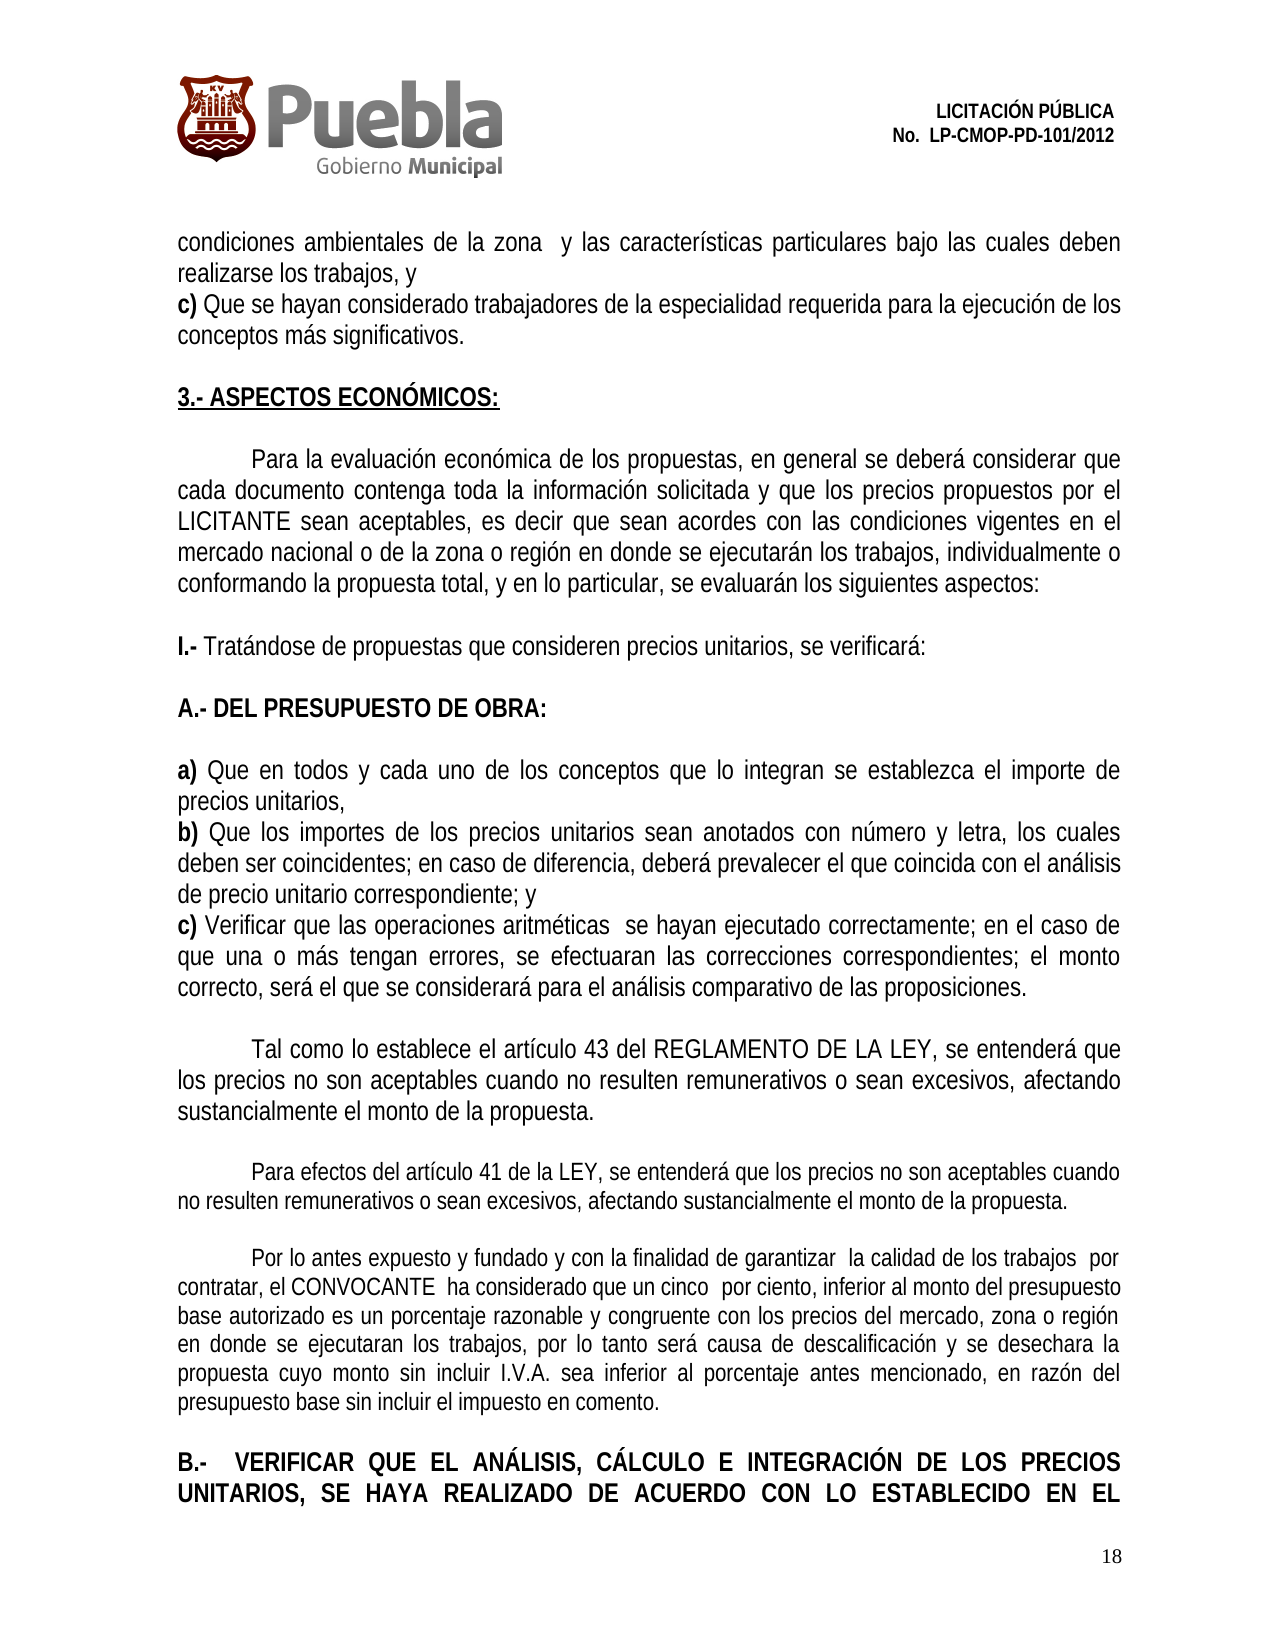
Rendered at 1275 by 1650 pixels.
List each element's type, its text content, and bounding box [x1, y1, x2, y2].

text b) Que los importes de los precios unitarios sean anotados con número y letra, los cuales deben ser coincidentes; en caso de diferencia, deberá prevalecer el que coincida con el análisis de precio unitario correspondiente; y [177, 816, 1122, 909]
picture [177, 75, 502, 178]
text Para efectos del artículo 41 de la LEY, se entenderá que los precios no son aceptables cuando no resulten remunerativos o sean excesivos, afectando sustancialmente el monto de la propuesta. [177, 1157, 1122, 1215]
text Para la evaluación económica de los propuestas, en general se deberá considerar que cada documento contenga toda la información solicitada y que los precios propuestos por el LICITANTE sean aceptables, es decir que sean acordes con las condiciones vigentes en el mercado nacional o de la zona o región en donde se ejecutarán los trabajos, individualmente o conformando la propuesta total, y en lo particular, se evaluarán los siguientes aspectos: [177, 443, 1122, 599]
text c) Verificar que las operaciones aritméticas se hayan ejecutado correctamente; en el caso de que una o más tengan errores, se efectuaran las correcciones correspondientes; el monto correcto, será el que se considerará para el análisis comparativo de las proposiciones. [177, 909, 1122, 1002]
text a) Que en todos y cada uno de los conceptos que lo integran se establezca el importe de precios unitarios, [177, 754, 1122, 816]
text c) Que se hayan considerado trabajadores de la especialidad requerida para la ejecución de los conceptos más significativos. [177, 288, 1122, 350]
text I.- Tratándose de propuestas que consideren precios unitarios, se verificará: [177, 630, 1122, 661]
text Tal como lo establece el artículo 43 del REGLAMENTO DE LA LEY, se entenderá que los precios no son aceptables cuando no resulten remunerativos o sean excesivos, afectando sustancialmente el monto de la propuesta. [177, 1033, 1122, 1126]
text Por lo antes expuesto y fundado y con la finalidad de garantizar la calidad de los trabajos por contratar, el CONVOCANTE ha considerado que un cinco por ciento, inferior al monto del presupuesto base autorizado es un porcentaje razonable y congruente con los precios del mercado, zona o región en donde se ejecutaran los trabajos, por lo tanto será causa de descalificación y se desechara la propuesta cuyo monto sin incluir I.V.A. sea inferior al porcentaje antes mencionado, en razón del presupuesto base sin incluir el impuesto en comento. [177, 1243, 1122, 1415]
text 3.- ASPECTOS ECONÓMICOS: [177, 381, 1122, 412]
text A.- DEL PRESUPUESTO DE OBRA: [177, 692, 1122, 723]
